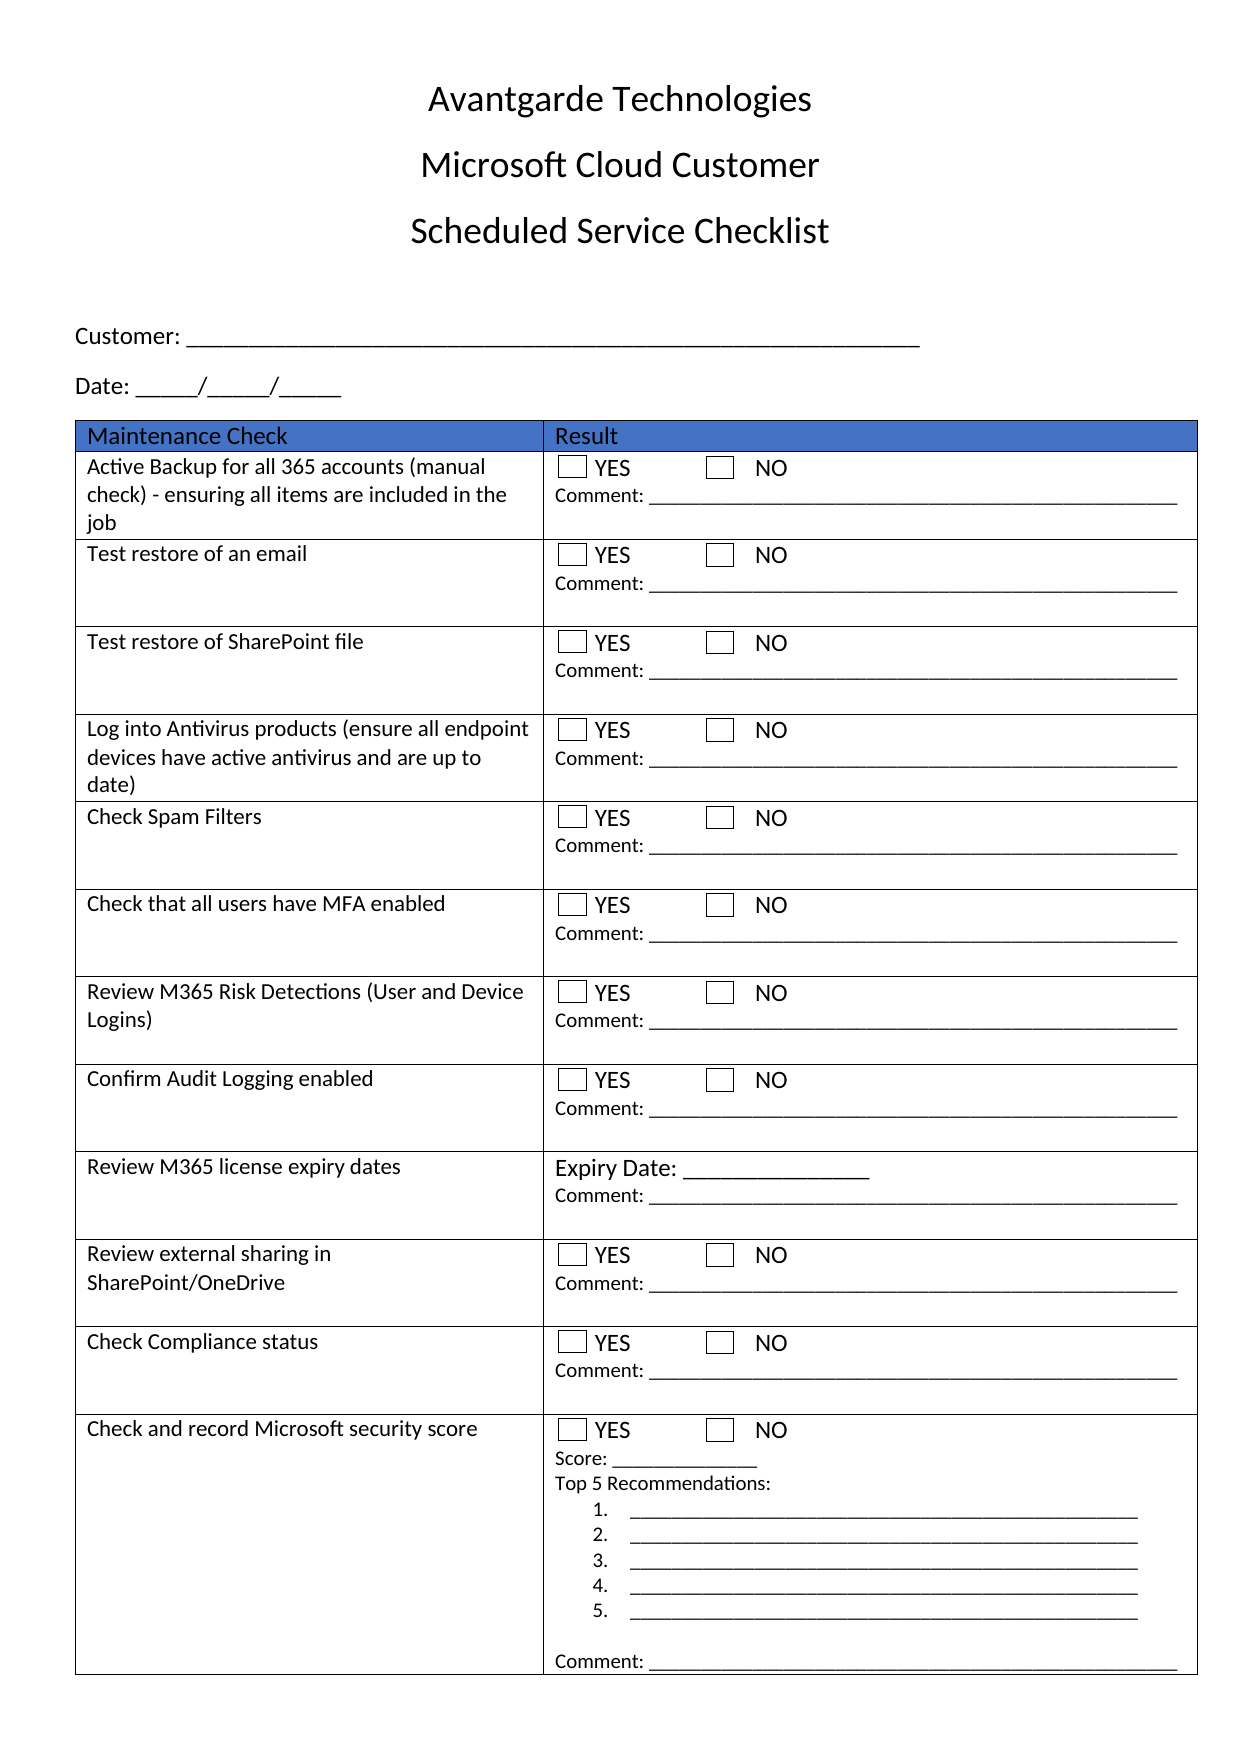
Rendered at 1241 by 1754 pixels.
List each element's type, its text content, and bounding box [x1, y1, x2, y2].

table_cell YES NO Comment: ___________________________________________________ [544, 627, 1197, 713]
table_cell Review M365 Risk Detections (User and Device Logins) [76, 977, 543, 1063]
table_cell Review external sharing in SharePoint/OneDrive [76, 1240, 543, 1326]
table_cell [544, 1415, 1197, 1674]
text Avantgarde Technologies [75, 75, 1165, 121]
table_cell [76, 1415, 543, 1674]
table_cell YES NO Comment: ___________________________________________________ [544, 1327, 1197, 1413]
table_cell YES NO Comment: ___________________________________________________ [544, 452, 1197, 538]
table_cell Expiry Date: _______________ Comment: ___________________________________________________ [544, 1152, 1197, 1238]
table_cell Check that all users have MFA enabled [76, 890, 543, 976]
table_cell Active Backup for all 365 accounts (manual check) - ensuring all items are included in the job [76, 452, 543, 538]
table_cell YES NO Comment: ___________________________________________________ [544, 715, 1197, 801]
table_cell YES NO Comment: ___________________________________________________ [544, 540, 1197, 626]
table_cell YES NO Comment: ___________________________________________________ [544, 1065, 1197, 1151]
table_cell YES NO Comment: ___________________________________________________ [544, 1240, 1197, 1326]
table_cell YES NO Comment: ___________________________________________________ [544, 890, 1197, 976]
table_cell Check Compliance status [76, 1327, 543, 1413]
text Scheduled Service Checklist [75, 207, 1165, 253]
table_cell Test restore of an email [76, 540, 543, 626]
table_cell Confirm Audit Logging enabled [76, 1065, 543, 1151]
table_header Maintenance Check [76, 421, 543, 451]
table_cell Check Spam Filters [76, 802, 543, 888]
table_cell YES NO Comment: ___________________________________________________ [544, 977, 1197, 1063]
text Microsoft Cloud Customer [75, 141, 1165, 187]
table_cell Log into Antivirus products (ensure all endpoint devices have active antivirus and are up to date) [76, 715, 543, 801]
table_cell YES NO Comment: ___________________________________________________ [544, 802, 1197, 888]
table_cell Review M365 license expiry dates [76, 1152, 543, 1238]
text Customer: ___________________________________________________________ [75, 320, 1165, 351]
text Date: _____/_____/_____ [75, 370, 1165, 400]
table_cell Test restore of SharePoint file [76, 627, 543, 713]
table_header Result [544, 421, 1197, 451]
